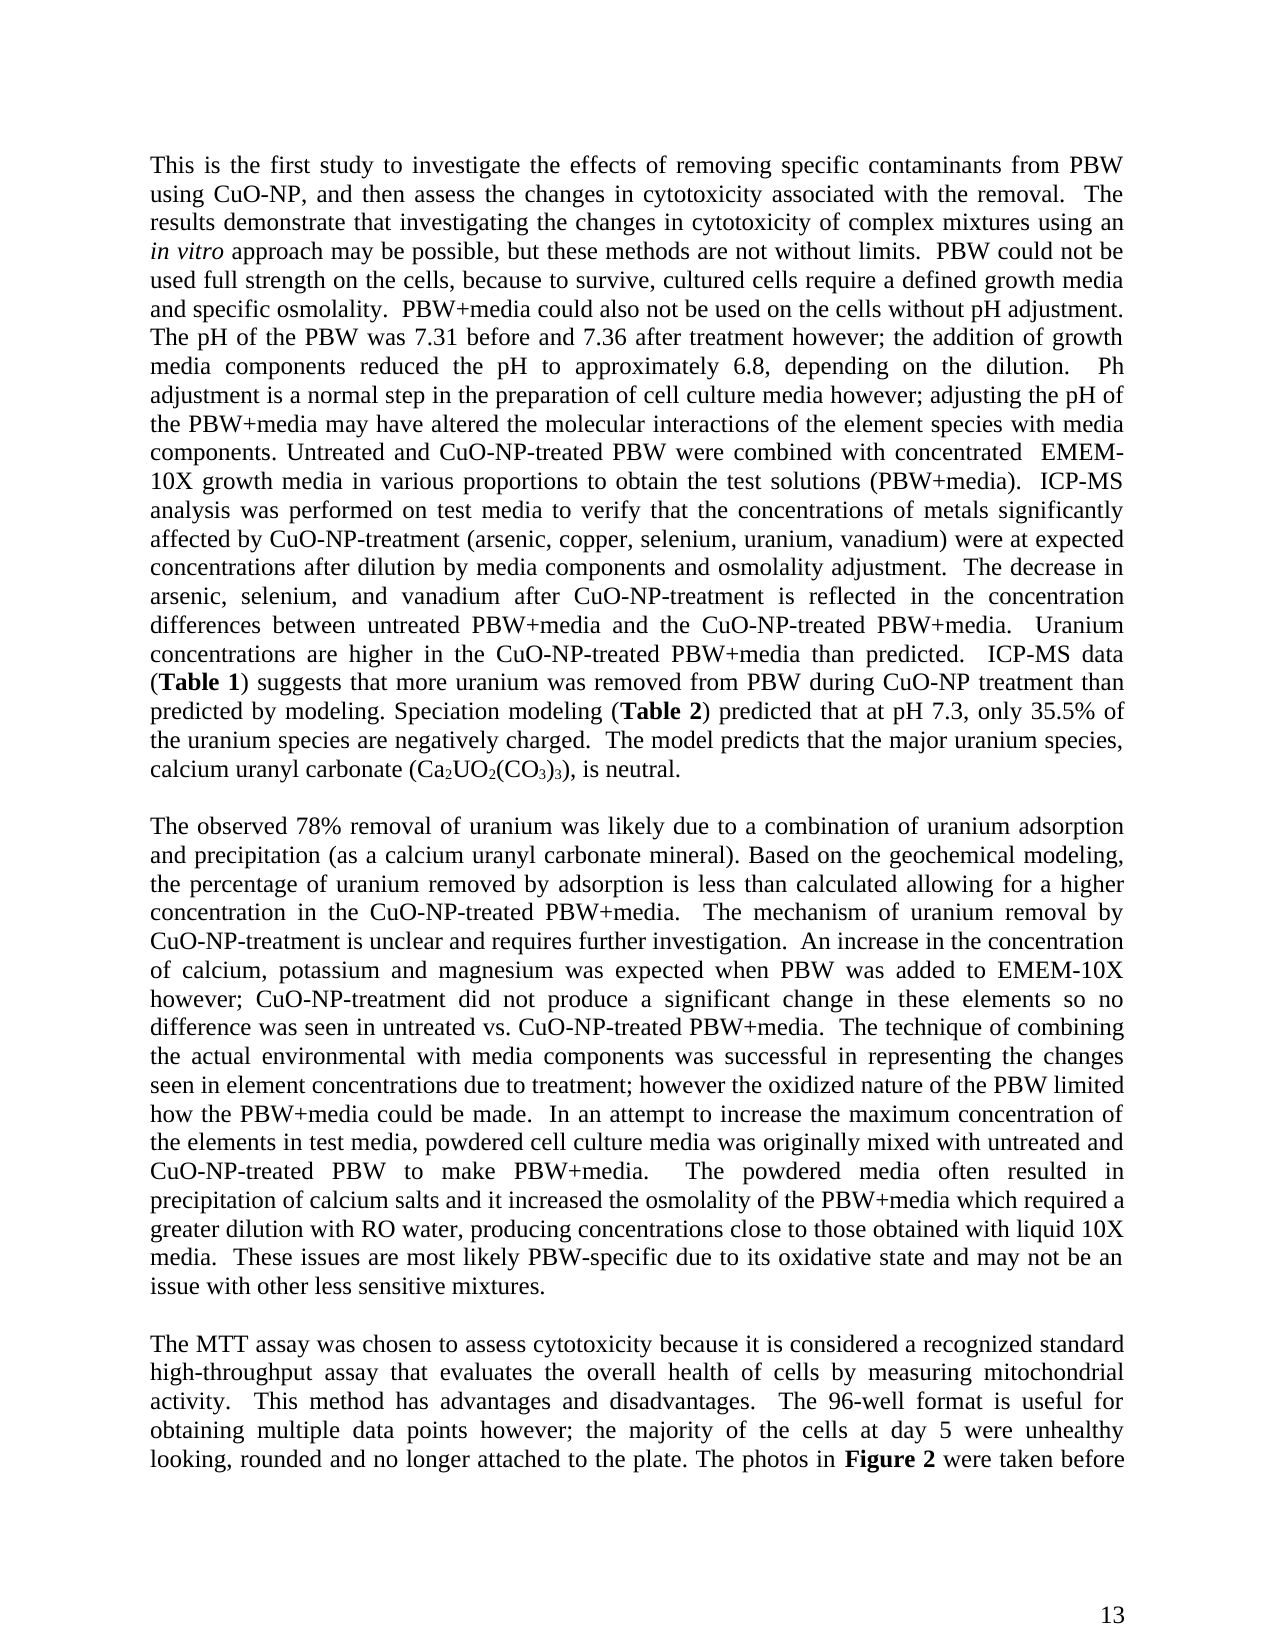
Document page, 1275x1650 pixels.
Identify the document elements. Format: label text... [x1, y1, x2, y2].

text The observed 78% removal of uranium was likely due to a combination of uranium adsorption and precipitation (as a calcium uranyl carbonate mineral). Based on the geochemical modeling, the percentage of uranium removed by adsorption is less than calculated allowing for a higher concentration in the CuO-NP-treated PBW+media. The mechanism of uranium removal by CuO-NP-treatment is unclear and requires further investigation. An increase in the concentration of calcium, potassium and magnesium was expected when PBW was added to EMEM-10X however; CuO-NP-treatment did not produce a significant change in these elements so no difference was seen in untreated vs. CuO-NP-treated PBW+media. The technique of combining the actual environmental with media components was successful in representing the changes seen in element concentrations due to treatment; however the oxidized nature of the PBW limited how the PBW+media could be made. In an attempt to increase the maximum concentration of the elements in test media, powdered cell culture media was originally mixed with untreated and CuO-NP-treated PBW to make PBW+media. The powdered media often resulted in precipitation of calcium salts and it increased the osmolality of the PBW+media which required a greater dilution with RO water, producing concentrations close to those obtained with liquid 10X media. These issues are most likely PBW-specific due to its oxidative state and may not be an issue with other less sensitive mixtures. [150, 811, 1125, 1300]
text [150, 1329, 1125, 1472]
text This is the first study to investigate the effects of removing specific contaminants from PBW using CuO-NP, and then assess the changes in cytotoxicity associated with the removal. The results demonstrate that investigating the changes in cytotoxicity of complex mixtures using an in vitro approach may be possible, but these methods are not without limits. PBW could not be used full strength on the cells, because to survive, cultured cells require a defined growth media and specific osmolality. PBW+media could also not be used on the cells without pH adjustment. The pH of the PBW was 7.31 before and 7.36 after treatment however; the addition of growth media components reduced the pH to approximately 6.8, depending on the dilution. Ph adjustment is a normal step in the preparation of cell culture media however; adjusting the pH of the PBW+media may have altered the molecular interactions of the element species with media components. Untreated and CuO-NP-treated PBW were combined with concentrated EMEM-10X growth media in various proportions to obtain the test solutions (PBW+media). ICP-MS analysis was performed on test media to verify that the concentrations of metals significantly affected by CuO-NP-treatment (arsenic, copper, selenium, uranium, vanadium) were at expected concentrations after dilution by media components and osmolality adjustment. The decrease in arsenic, selenium, and vanadium after CuO-NP-treatment is reflected in the concentration differences between untreated PBW+media and the CuO-NP-treated PBW+media. Uranium concentrations are higher in the CuO-NP-treated PBW+media than predicted. ICP-MS data (Table 1) suggests that more uranium was removed from PBW during CuO-NP treatment than predicted by modeling. Speciation modeling (Table 2) predicted that at pH 7.3, only 35.5% of the uranium species are negatively charged. The model predicts that the major uranium species, calcium uranyl carbonate (Ca2UO2(CO3)3), is neutral. [150, 150, 1125, 782]
